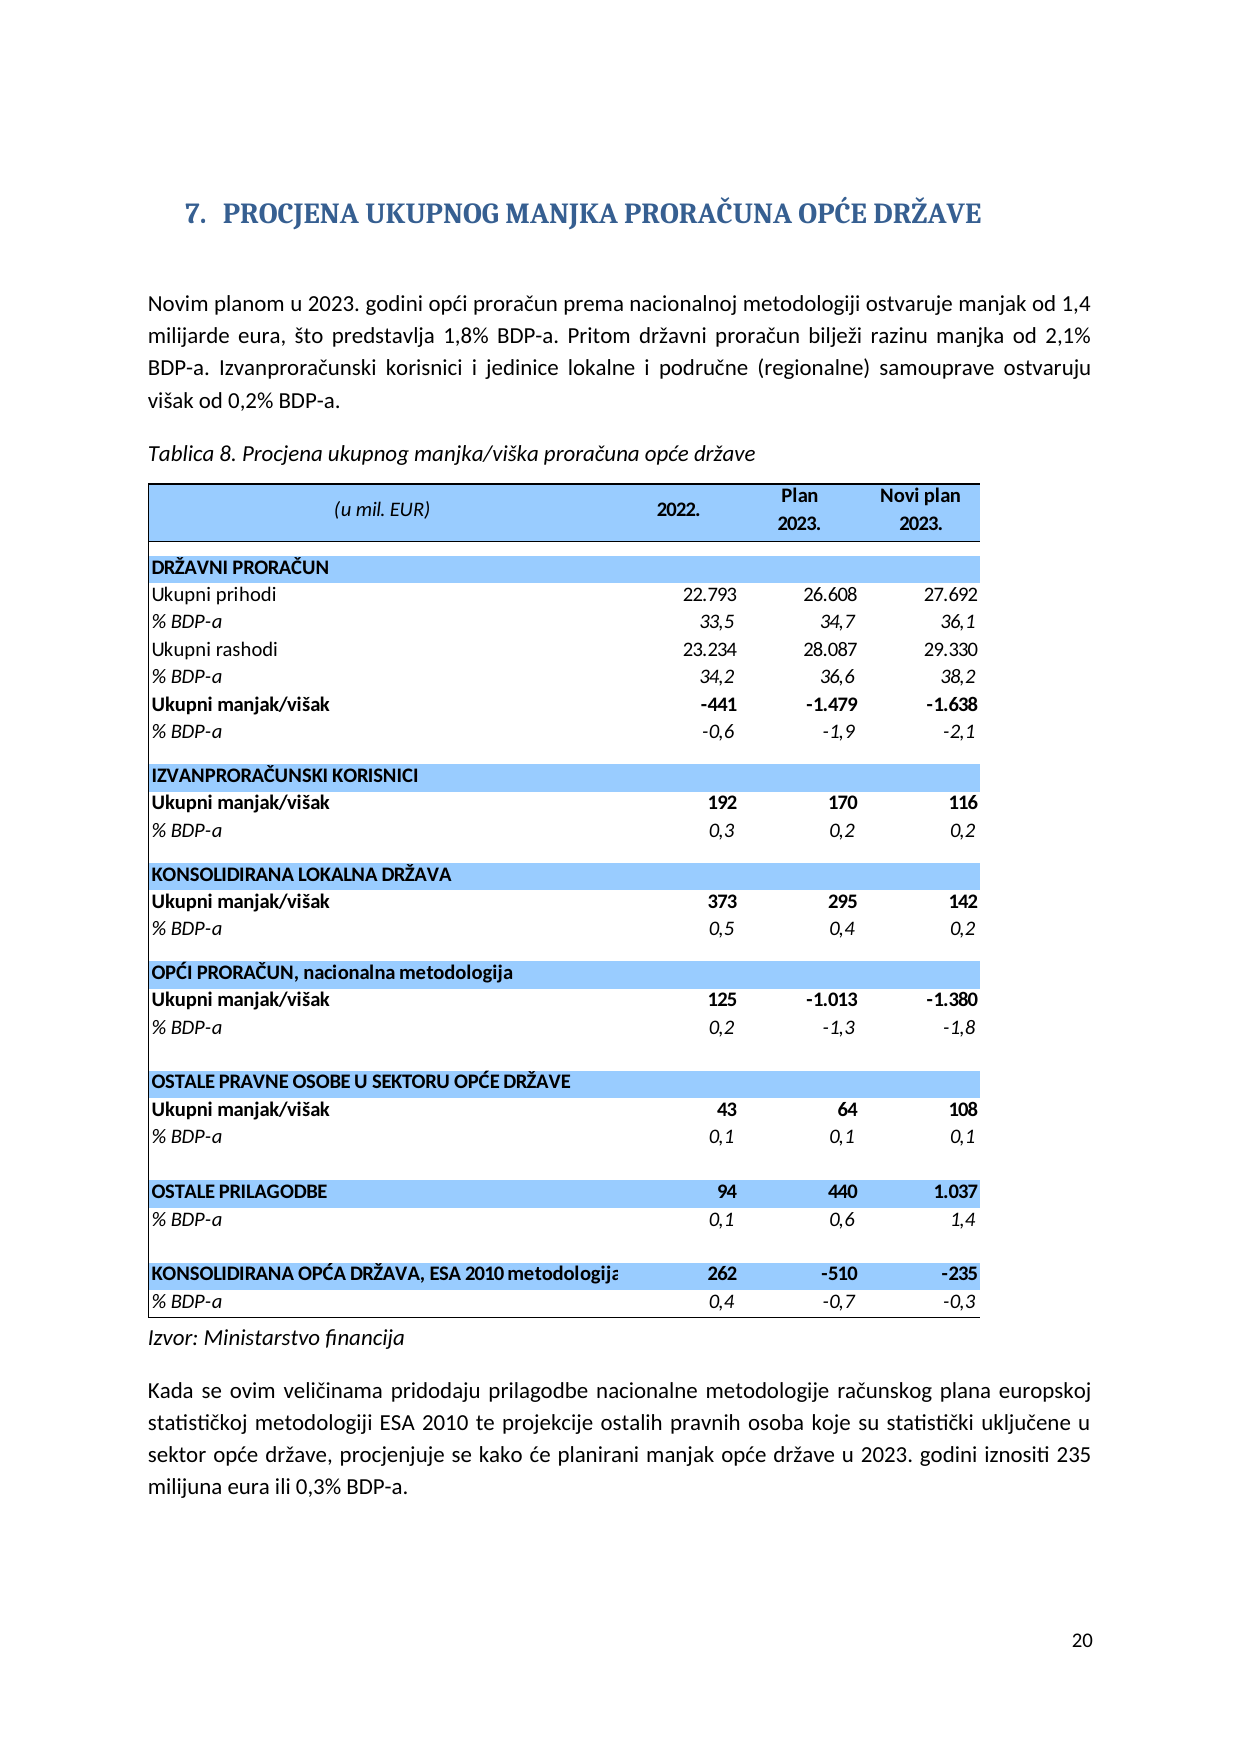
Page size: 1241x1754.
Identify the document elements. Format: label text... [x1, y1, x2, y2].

text Tablica 8. Procjena ukupnog manjka/viška proračuna opće države [148, 439, 1093, 467]
text Novim planom u 2023. godini opći proračun prema nacionalnoj metodologiji ostvaruje manjak od 1,4 milijarde eura, što predstavlja 1,8% BDP-a. Pritom državni proračun bilježi razinu manjka od 2,1% BDP-a. Izvanproračunski korisnici i jedinice lokalne i područne (regionalne) samouprave ostvaruju višak od 0,2% BDP-a. [148, 289, 1093, 414]
subtitle PROCJENA UKUPNOG MANJKA PRORAČUNA OPĆE DRŽAVE [185, 198, 1093, 231]
text Kada se ovim veličinama pridodaju prilagodbe nacionalne metodologije računskog plana europskoj statističkoj metodologiji ESA 2010 te projekcije ostalih pravnih osoba koje su statistički uključene u sektor opće države, procjenjuje se kako će planirani manjak opće države u 2023. godini iznositi 235 milijuna eura ili 0,3% BDP-a. [148, 1376, 1093, 1501]
text Izvor: Ministarstvo financija [148, 1323, 1093, 1351]
